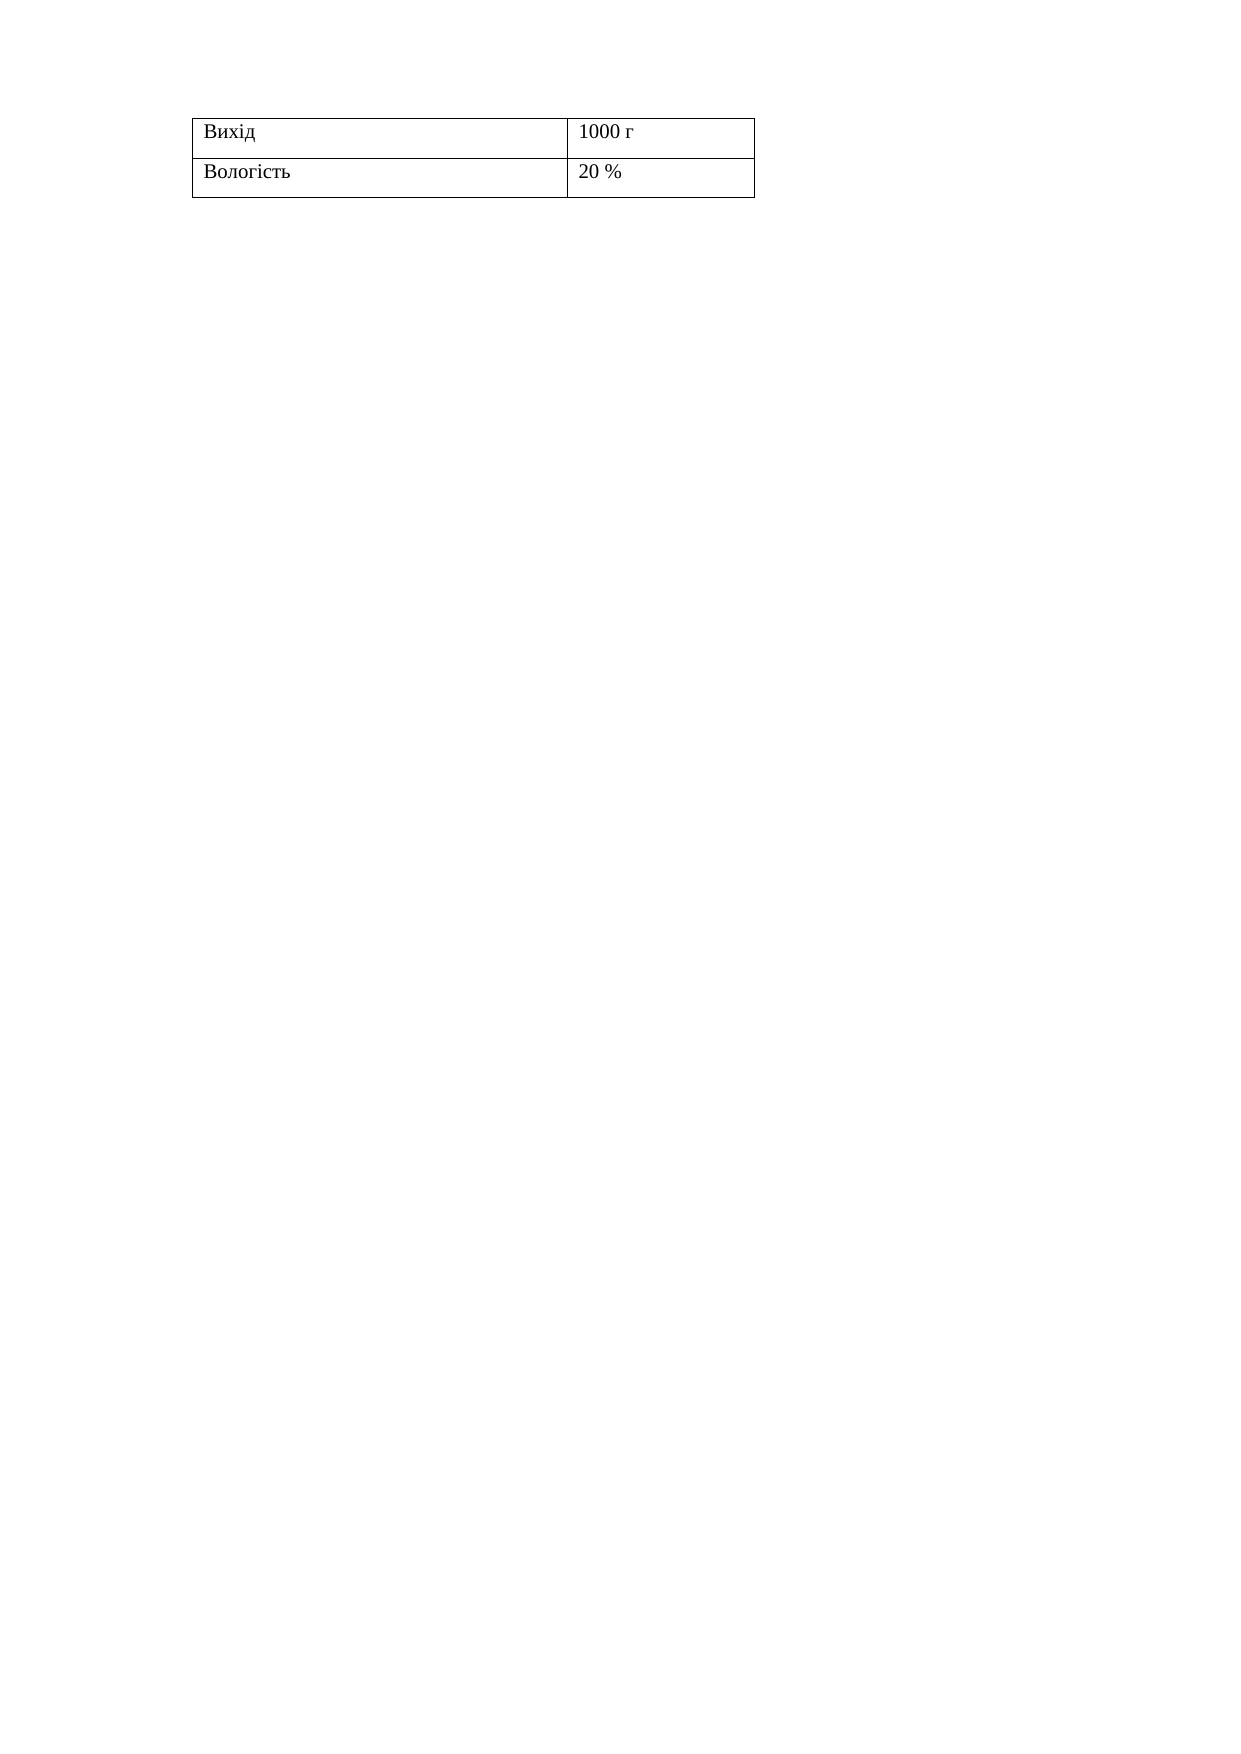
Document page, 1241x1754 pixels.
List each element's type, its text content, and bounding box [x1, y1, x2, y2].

table_cell 20 % [568, 159, 754, 197]
table_cell Вихід [193, 119, 567, 157]
table_cell Вологість [193, 159, 567, 197]
table_cell 1000 г [568, 119, 754, 157]
